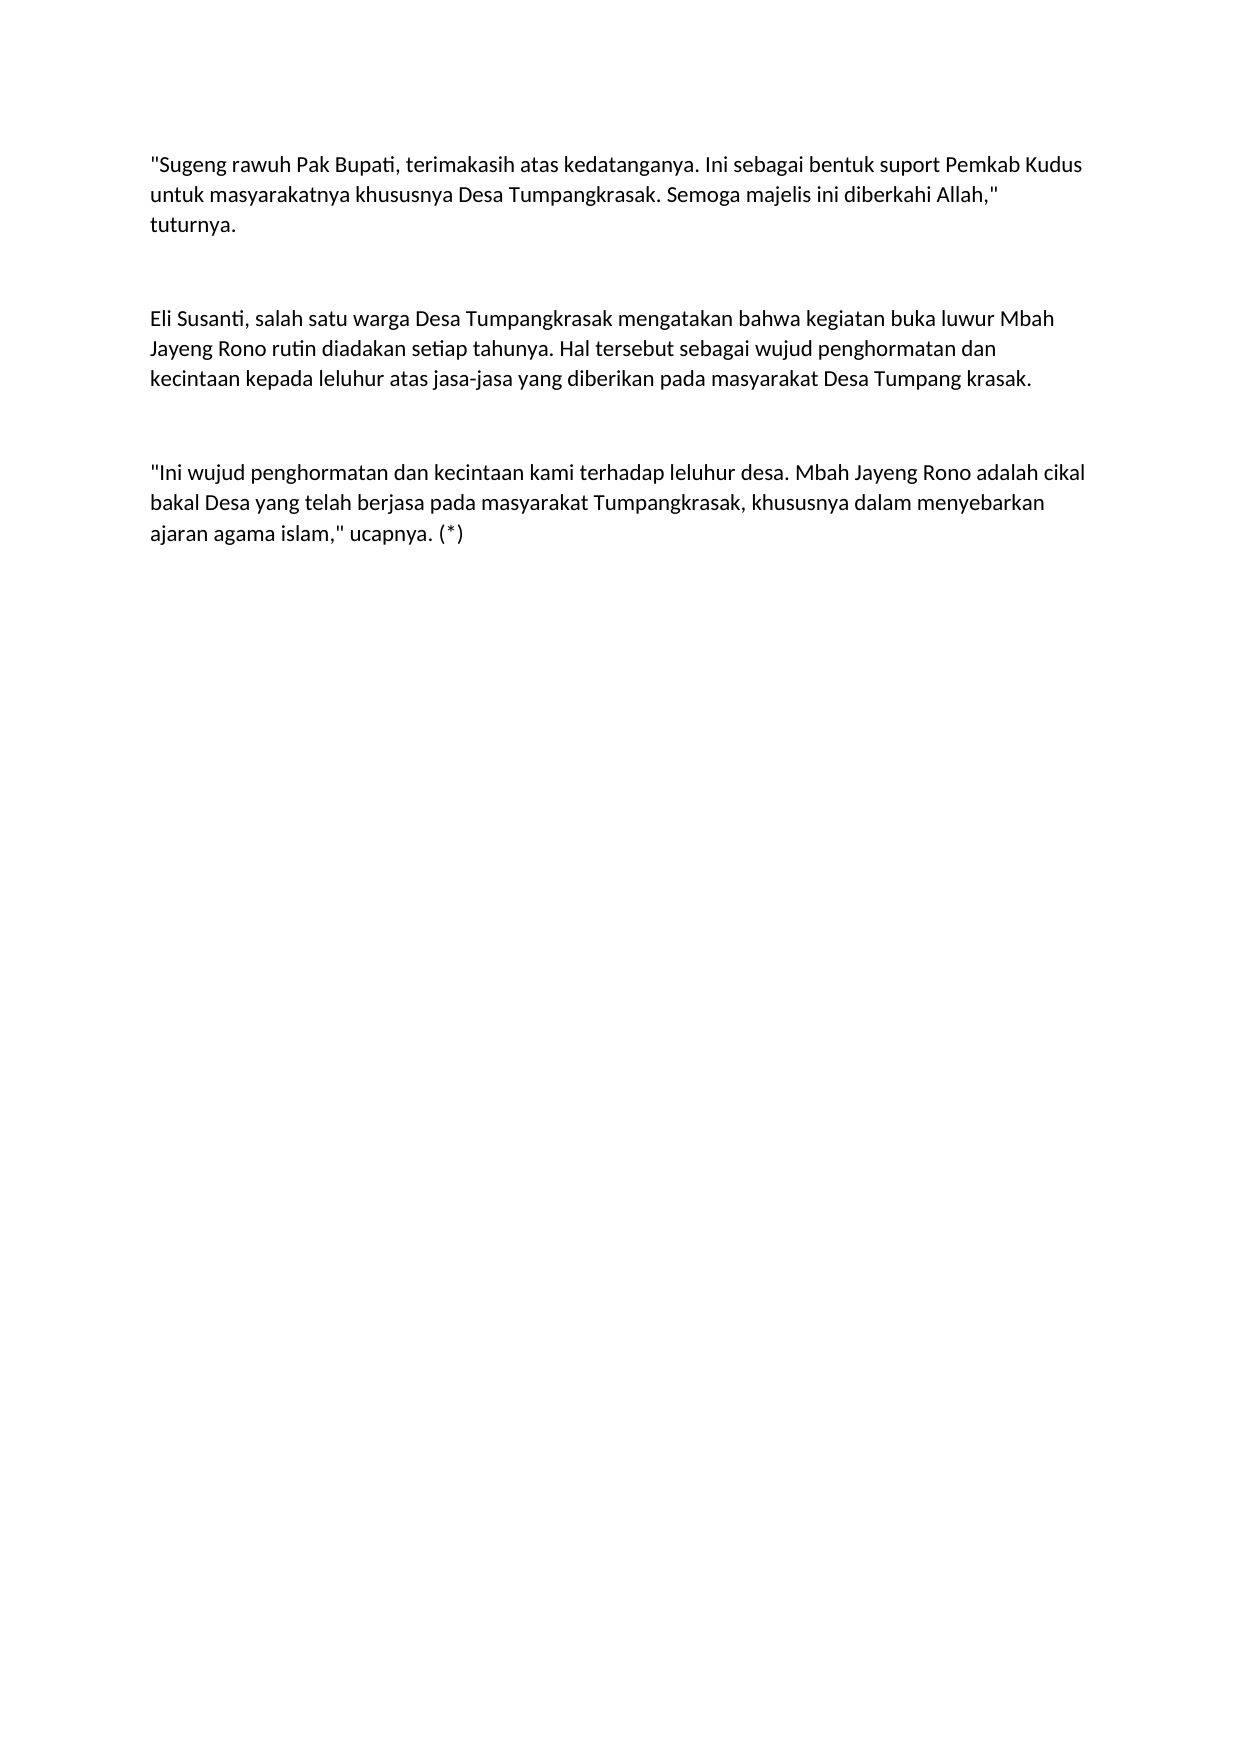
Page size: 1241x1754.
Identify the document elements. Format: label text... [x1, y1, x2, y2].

text Eli Susanti, salah satu warga Desa Tumpangkrasak mengatakan bahwa kegiatan buka luwur Mbah Jayeng Rono rutin diadakan setiap tahunya. Hal tersebut sebagai wujud penghormatan dan kecintaan kepada leluhur atas jasa-jasa yang diberikan pada masyarakat Desa Tumpang krasak. [150, 304, 1090, 393]
text "Ini wujud penghormatan dan kecintaan kami terhadap leluhur desa. Mbah Jayeng Rono adalah cikal bakal Desa yang telah berjasa pada masyarakat Tumpangkrasak, khususnya dalam menyebarkan ajaran agama islam," ucapnya. (*) [150, 458, 1090, 547]
text "Sugeng rawuh Pak Bupati, terimakasih atas kedatanganya. Ini sebagai bentuk suport Pemkab Kudus untuk masyarakatnya khususnya Desa Tumpangkrasak. Semoga majelis ini diberkahi Allah," tuturnya. [150, 150, 1090, 238]
